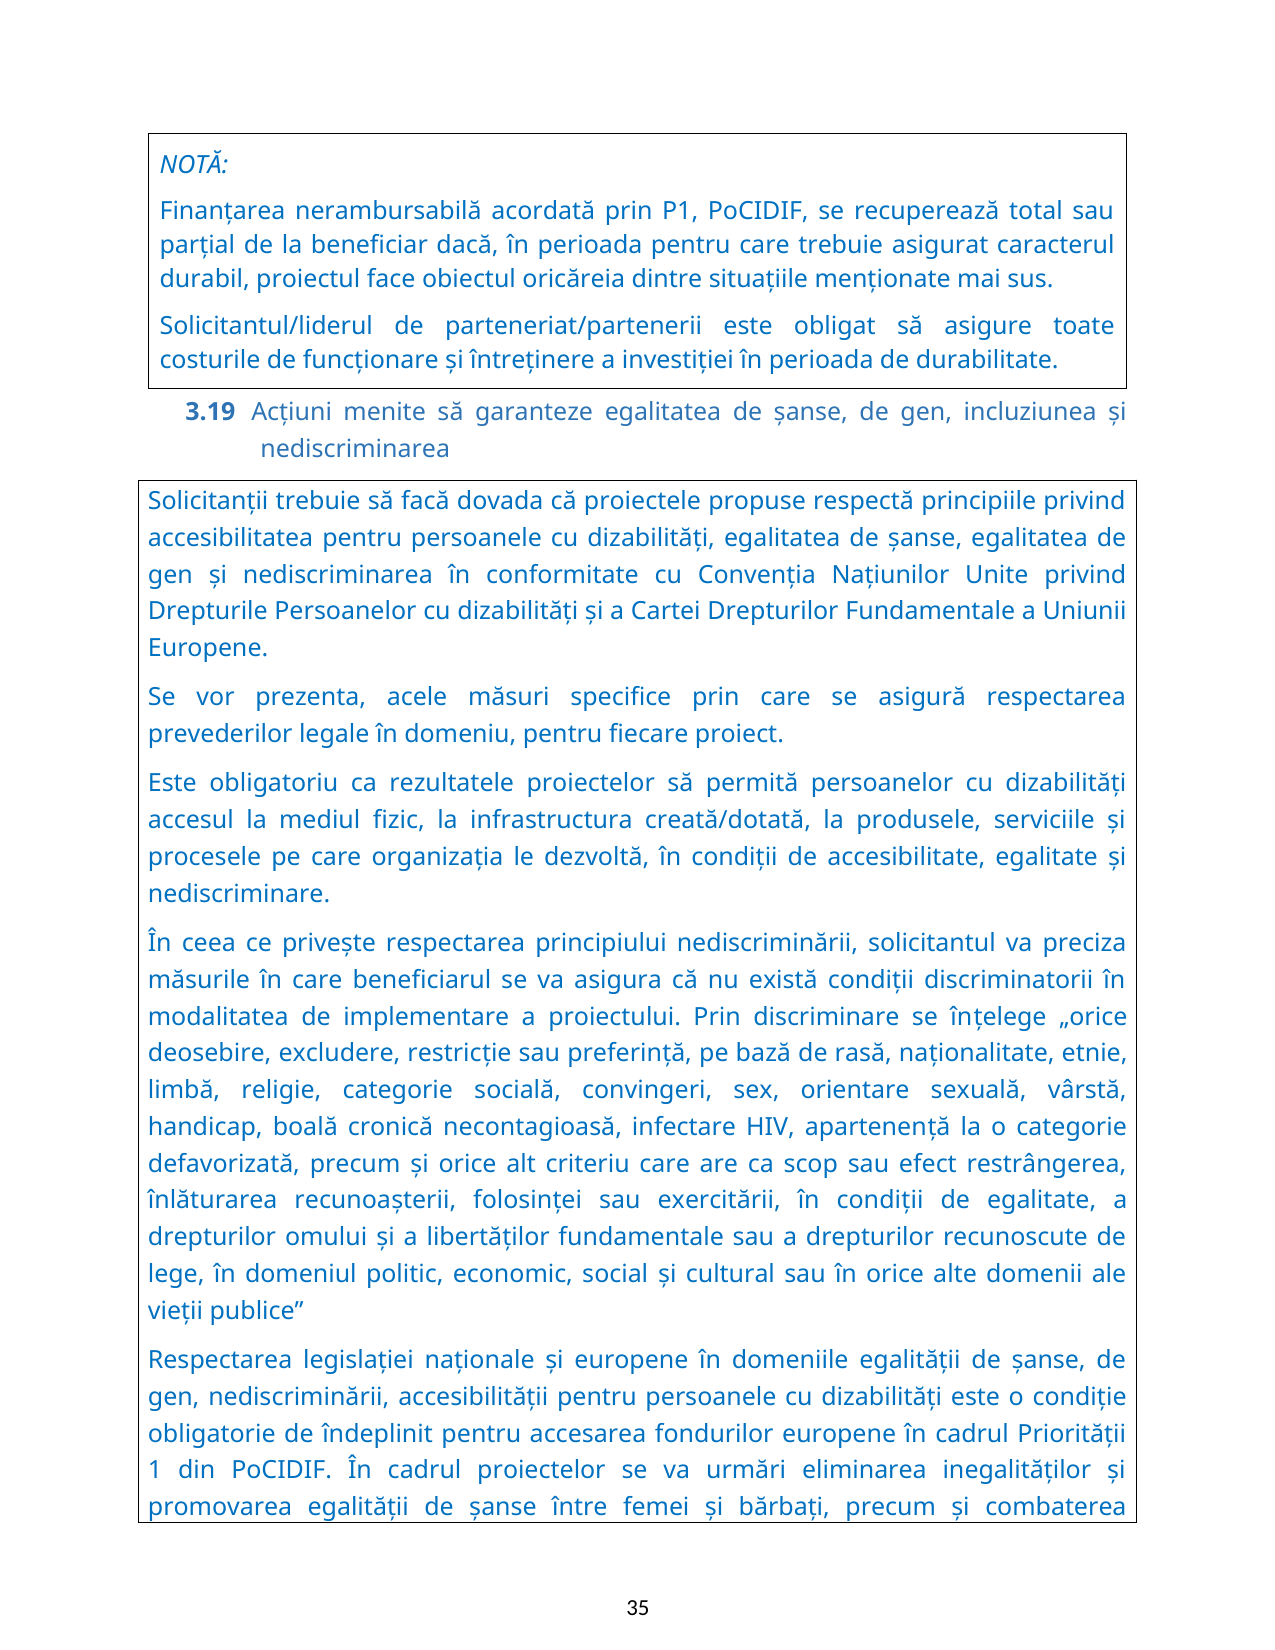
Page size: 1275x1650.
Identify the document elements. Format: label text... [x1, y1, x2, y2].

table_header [149, 134, 1126, 388]
subtitle Acțiuni menite să garanteze egalitatea de șanse, de gen, incluziunea și nediscriminarea [185, 393, 1127, 464]
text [139, 1338, 1136, 1522]
text Se vor prezenta, acele măsuri specifice prin care se asigură respectarea prevederilor legale în domeniu, pentru fiecare proiect. [139, 676, 1136, 750]
text Solicitanții trebuie să facă dovada că proiectele propuse respectă principiile privind accesibilitatea pentru persoanele cu dizabilități, egalitatea de șanse, egalitatea de gen şi nediscriminarea în conformitate cu Convenția Națiunilor Unite privind Drepturile Persoanelor cu dizabilități și a Cartei Drepturilor Fundamentale a Uniunii Europene. [139, 481, 1136, 664]
text Este obligatoriu ca rezultatele proiectelor să permită persoanelor cu dizabilități accesul la mediul fizic, la infrastructura creată/dotată, la produsele, serviciile și procesele pe care organizația le dezvoltă, în condiții de accesibilitate, egalitate și nediscriminare. [139, 762, 1136, 909]
text În ceea ce privește respectarea principiului nediscriminării, solicitantul va preciza măsurile în care beneficiarul se va asigura că nu există condiții discriminatorii în modalitatea de implementare a proiectului. Prin discriminare se înţelege „orice deosebire, excludere, restricţie sau preferinţă, pe bază de rasă, naţionalitate, etnie, limbă, religie, categorie socială, convingeri, sex, orientare sexuală, vârstă, handicap, boală cronică necontagioasă, infectare HIV, apartenenţă la o categorie defavorizată, precum şi orice alt criteriu care are ca scop sau efect restrângerea, înlăturarea recunoaşterii, folosinţei sau exercitării, în condiţii de egalitate, a drepturilor omului şi a libertăţilor fundamentale sau a drepturilor recunoscute de lege, în domeniul politic, economic, social şi cultural sau în orice alte domenii ale vieţii publice” [139, 922, 1136, 1326]
